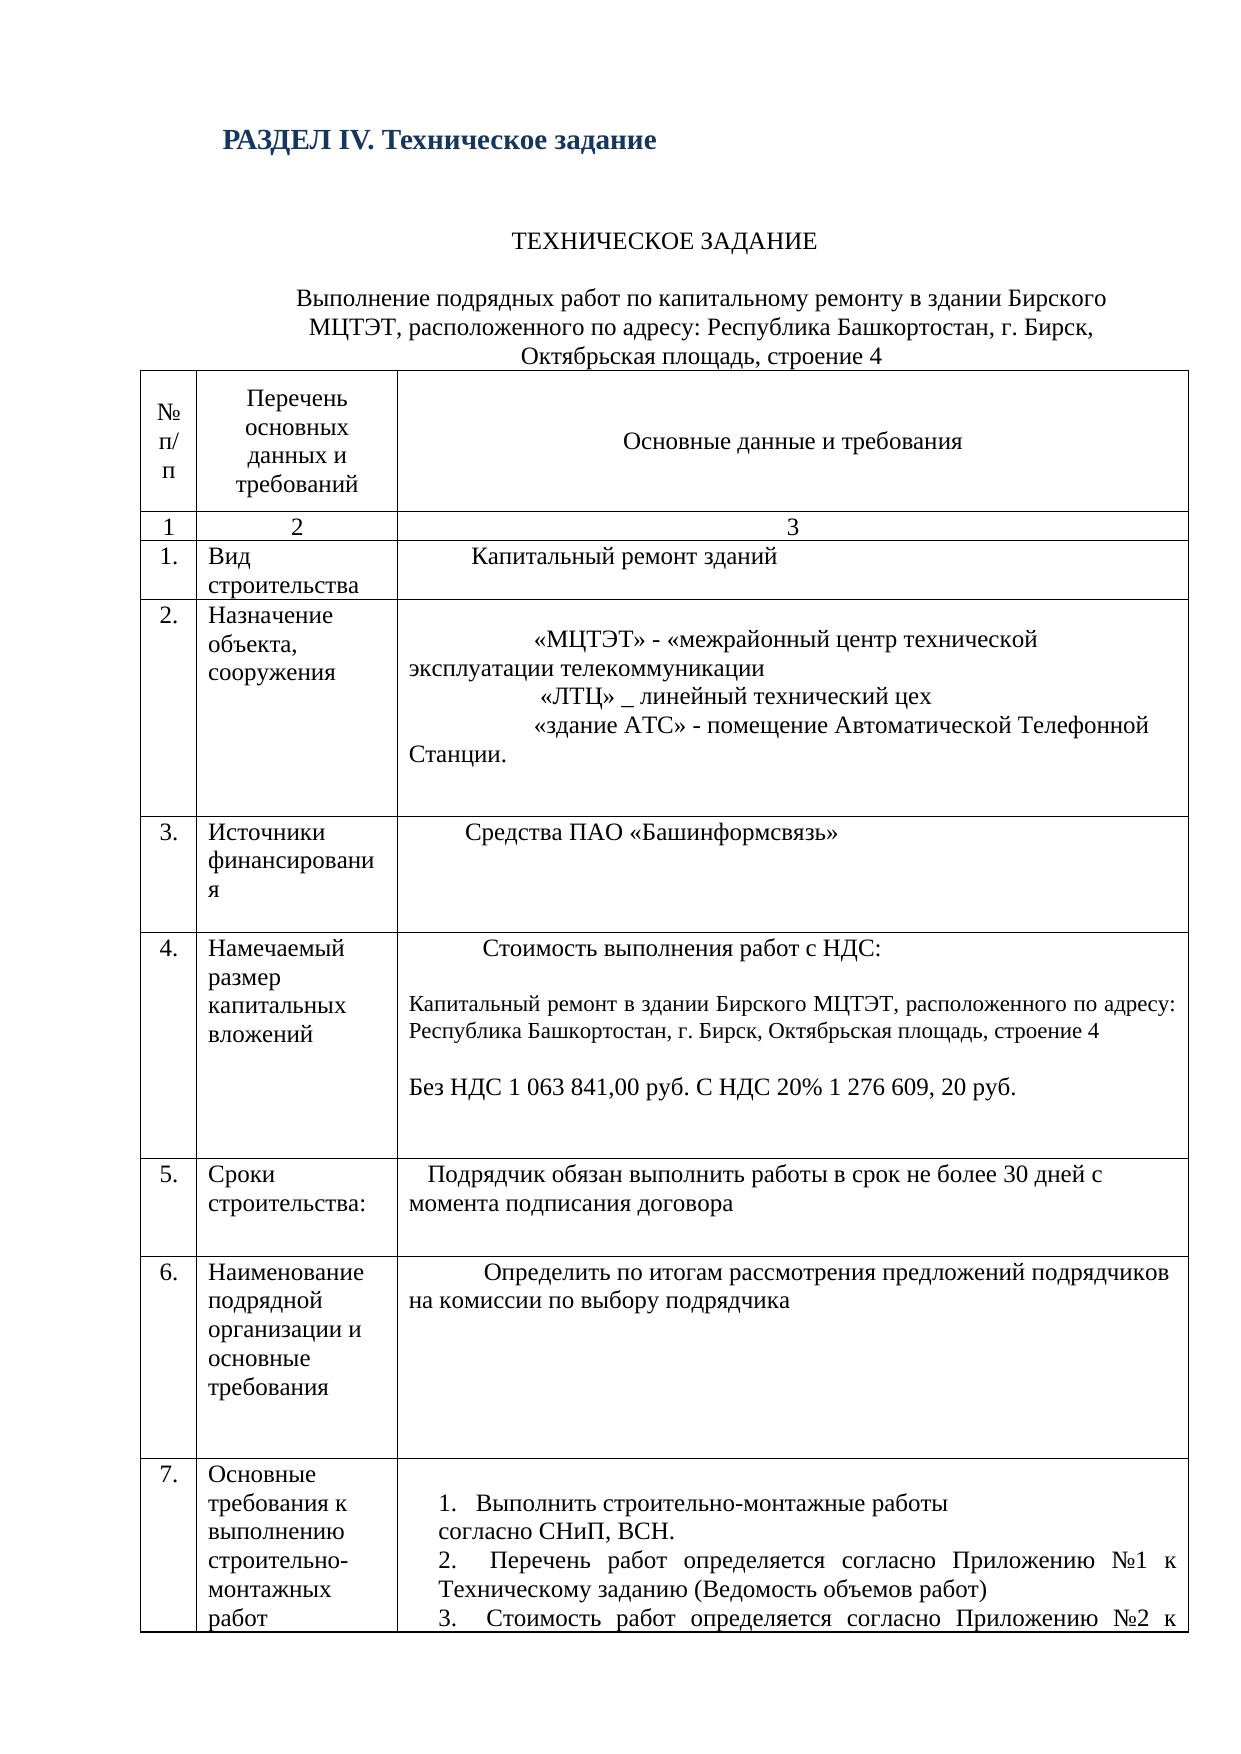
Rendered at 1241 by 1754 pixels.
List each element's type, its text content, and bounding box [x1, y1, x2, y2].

text РАЗДЕЛ IV. Техническое задание [222, 122, 1152, 156]
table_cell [398, 1459, 1188, 1631]
table_cell 6. [141, 1257, 196, 1458]
table_cell 1. [141, 541, 196, 599]
table_cell 3. [141, 817, 196, 932]
table_cell Наименование подрядной организации и основные требования [197, 1257, 397, 1458]
table_header Перечень основных данных и требований [197, 371, 397, 511]
table_header № п/п [141, 371, 196, 511]
table_cell Источники финансирования [197, 817, 397, 932]
table_cell Подрядчик обязан выполнить работы в срок не более 30 дней с момента подписания договора [398, 1159, 1188, 1256]
table_cell «МЦТЭТ» - «межрайонный центр технической эксплуатации телекоммуникации «ЛТЦ» _ линейный технический цех «здание АТС» - помещение Автоматической Телефонной Станции. [398, 600, 1188, 816]
table_cell 1 [141, 512, 196, 540]
table_header Основные данные и требования [398, 371, 1188, 511]
table_cell 5. [141, 1159, 196, 1256]
table_cell Стоимость выполнения работ с НДС: Капитальный ремонт в здании Бирского МЦТЭТ, расположенного по адресу: Республика Башкортостан, г. Бирск, Октябрьская площадь, строение 4 Без НДС 1 063 841,00 руб. С НДС 20% 1 276 609, 20 руб. [398, 933, 1188, 1158]
table_cell Средства ПАО «Башинформсвязь» [398, 817, 1188, 932]
table_cell 4. [141, 933, 196, 1158]
table_cell 2. [141, 600, 196, 816]
table_cell 2 [197, 512, 397, 540]
table_cell Вид строительства [197, 541, 397, 599]
text ТЕХНИЧЕСКОЕ ЗАДАНИЕ [177, 226, 1152, 254]
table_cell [197, 1459, 397, 1631]
text Выполнение подрядных работ по капитальному ремонту в здании Бирского МЦТЭТ, расположенного по адресу: Республика Башкортостан, г. Бирск, Октябрьская площадь, строение 4 [251, 283, 1152, 369]
table_cell Капитальный ремонт зданий [398, 541, 1188, 599]
table_cell Назначение объекта, сооружения [197, 600, 397, 816]
table_cell Намечаемый размер капитальных вложений [197, 933, 397, 1158]
table_cell Сроки строительства: [197, 1159, 397, 1256]
table_cell Определить по итогам рассмотрения предложений подрядчиков на комиссии по выбору подрядчика [398, 1257, 1188, 1458]
table_cell 3 [398, 512, 1188, 540]
table_cell 7. [141, 1459, 196, 1631]
